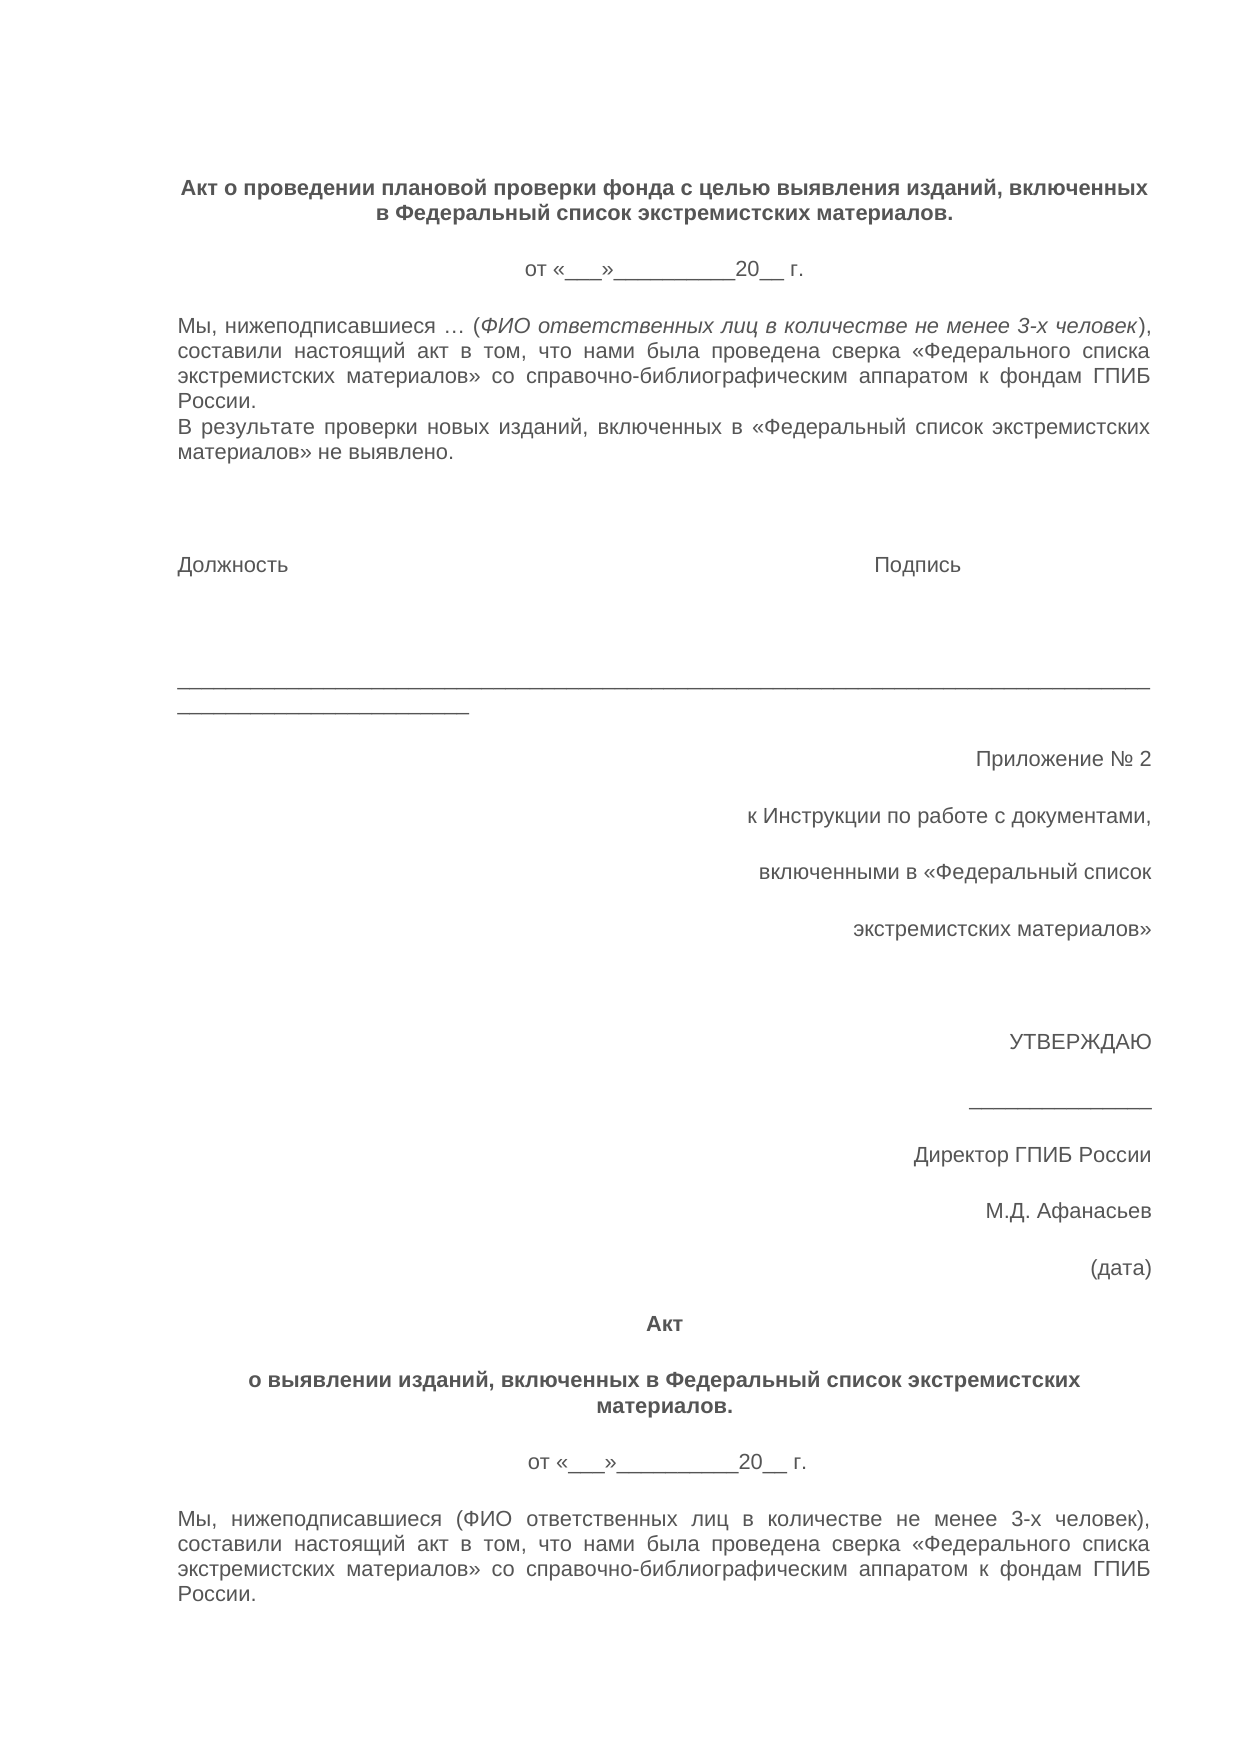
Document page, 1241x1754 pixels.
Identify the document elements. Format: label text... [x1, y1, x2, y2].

text Акт о проведении плановой проверки фонда с целью выявления изданий, включенных в Федеральный список экстремистских материалов. [177, 174, 1152, 225]
text Директор ГПИБ России [177, 1141, 1152, 1167]
text ________________________________________________________________________________________________________ [177, 664, 1152, 715]
text Акт [177, 1311, 1152, 1336]
text Должность Подпись [177, 552, 1152, 577]
text включенными в «Федеральный список [177, 859, 1152, 884]
text о выявлении изданий, включенных в Федеральный список экстремистских материалов. [177, 1367, 1152, 1418]
text от «___»__________20__ г. [177, 256, 1152, 281]
text В результате проверки новых изданий, включенных в «Федеральный список экстремистских материалов» не выявлено. [177, 413, 1152, 464]
text к Инструкции по работе с документами, [177, 803, 1152, 828]
text _______________ [177, 1085, 1152, 1110]
text Приложение № 2 [177, 746, 1152, 771]
text УТВЕРЖДАЮ [177, 1028, 1152, 1054]
text М.Д. Афанасьев [177, 1198, 1152, 1223]
text от «___»__________20__ г. [177, 1449, 1152, 1474]
text Мы, нижеподписавшиеся (ФИО ответственных лиц в количестве не менее 3-х человек), составили настоящий акт в том, что нами была проведена сверка «Федерального списка экстремистских материалов» со справочно-библиографическим аппаратом к фондам ГПИБ России. [177, 1505, 1152, 1606]
text Мы, нижеподписавшиеся … (ФИО ответственных лиц в количестве не менее 3-х человек), составили настоящий акт в том, что нами была проведена сверка «Федерального списка экстремистских материалов» со справочно-библиографическим аппаратом к фондам ГПИБ России. [177, 313, 1152, 413]
text (дата) [177, 1254, 1152, 1279]
text экстремистских материалов» [177, 916, 1152, 941]
